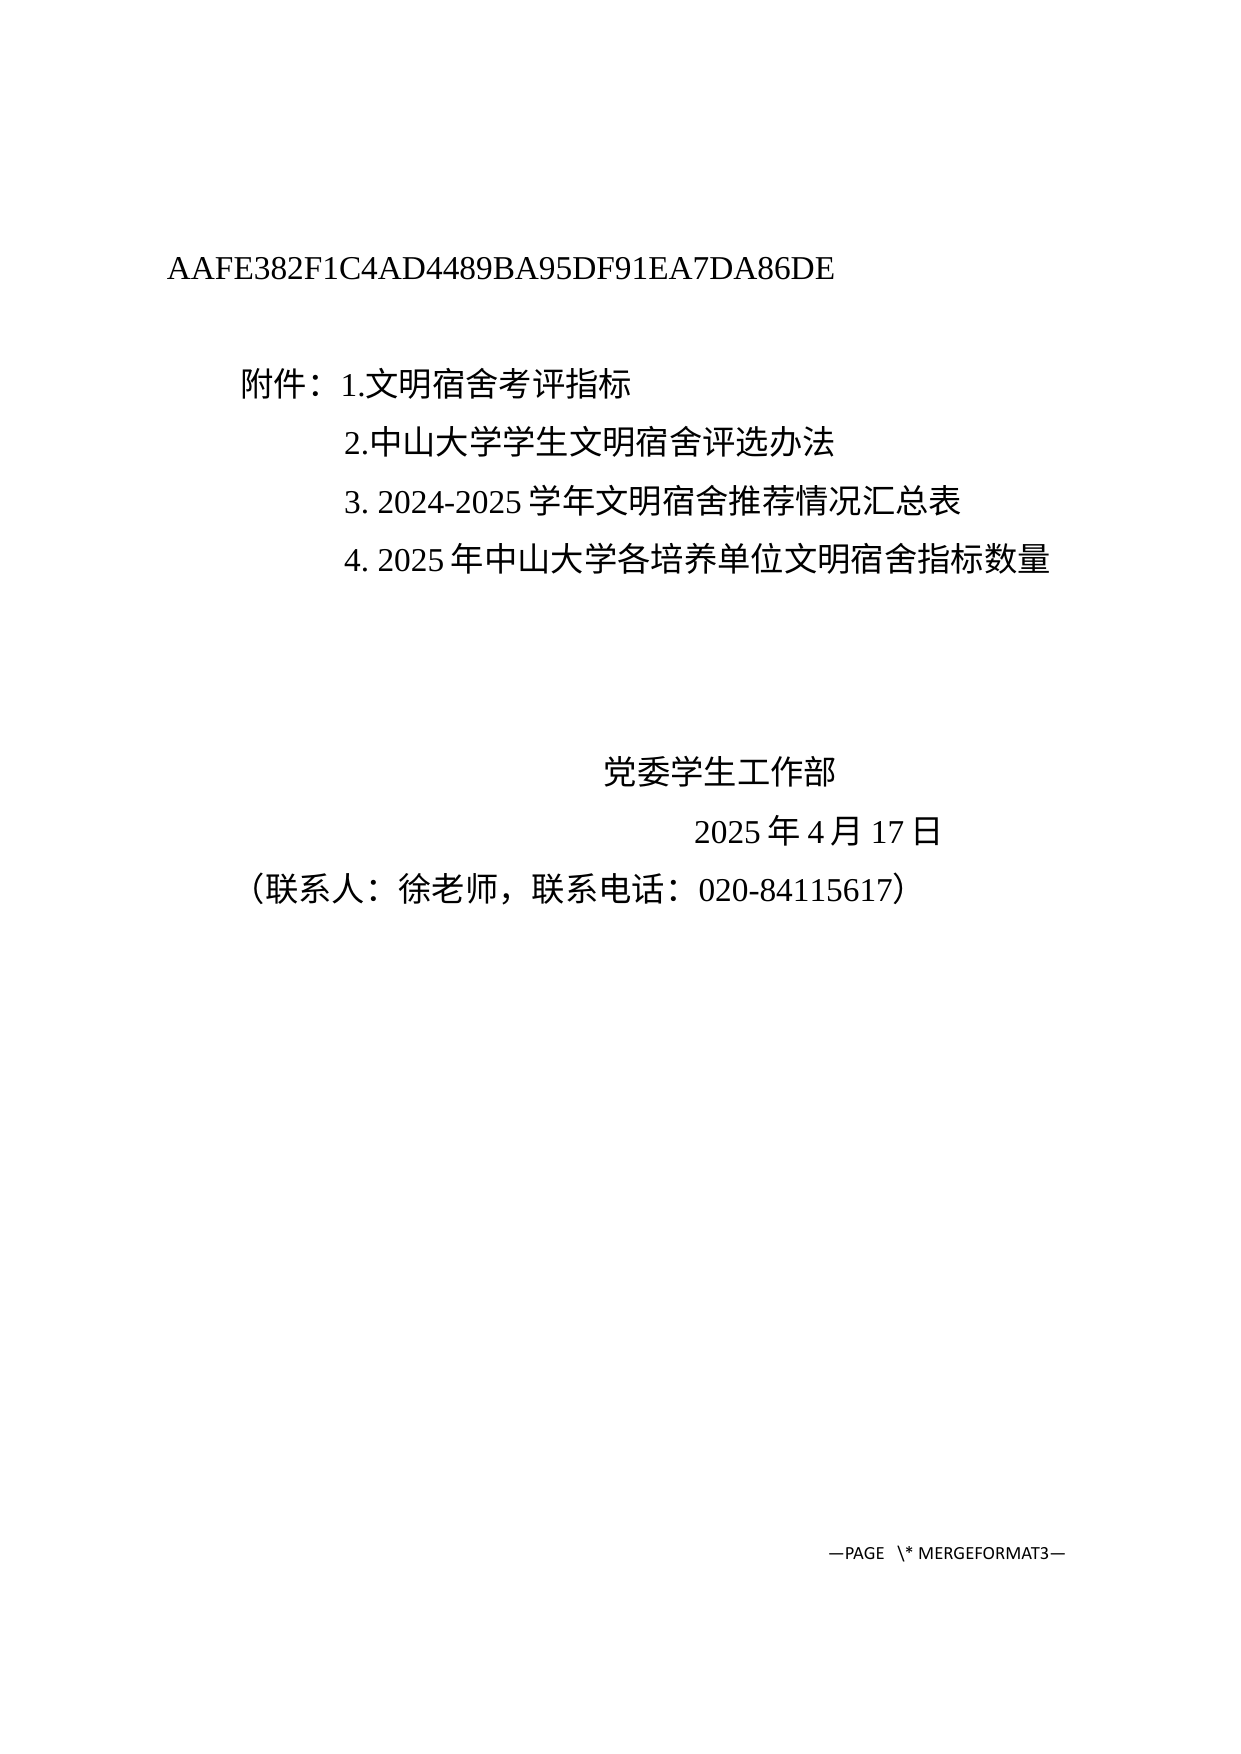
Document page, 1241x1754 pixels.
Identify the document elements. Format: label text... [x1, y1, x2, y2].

text 3. 2024-2025学年文明宿舍推荐情况汇总表 [344, 466, 1074, 525]
text （联系人：徐老师，联系电话：020-84115617） [167, 855, 1074, 913]
text 2.中山大学学生文明宿舍评选办法 [344, 408, 1074, 466]
text 附件：1.文明宿舍考评指标 [240, 350, 1074, 408]
text 党委学生工作部 [167, 738, 1074, 796]
text 4. 2025年中山大学各培养单位文明宿舍指标数量 [344, 525, 1074, 583]
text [167, 233, 1074, 291]
text 2025年4月17日 [167, 796, 944, 855]
